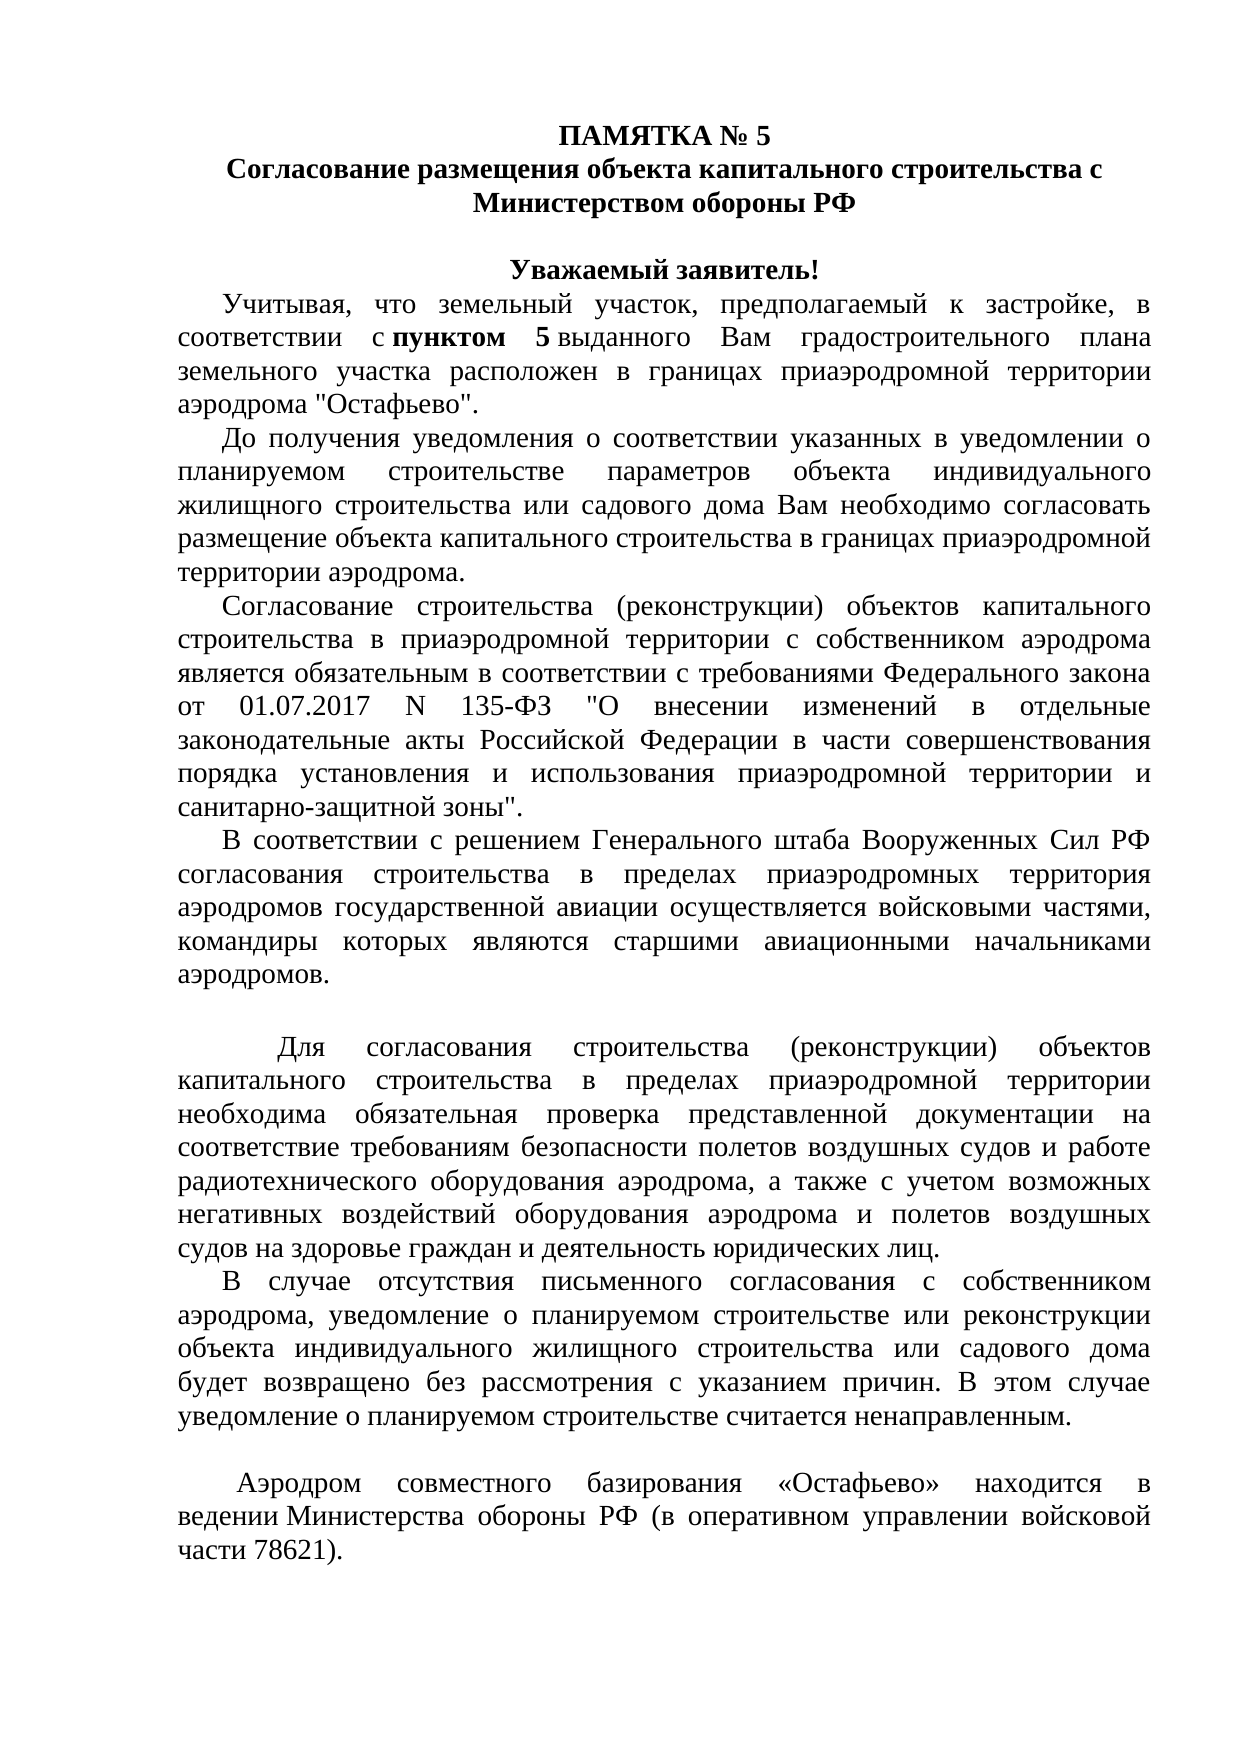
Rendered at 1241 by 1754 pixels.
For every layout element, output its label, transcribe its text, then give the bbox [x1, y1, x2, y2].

text Согласование строительства (реконструкции) объектов капитального строительства в приаэродромной территории с собственником аэродрома является обязательным в соответствии с требованиями Федерального закона от 01.07.2017 N 135-ФЗ "О внесении изменений в отдельные законодательные акты Российской Федерации в части совершенствования порядка установления и использования приаэродромной территории и санитарно-защитной зоны". [177, 588, 1152, 822]
text Согласование размещения объекта капитального строительства с Министерством обороны РФ [177, 152, 1152, 219]
text В случае отсутствия письменного согласования с собственником аэродрома, уведомление о планируемом строительстве или реконструкции объекта индивидуального жилищного строительства или садового дома будет возвращено без рассмотрения с указанием причин. В этом случае уведомление о планируемом строительстве считается ненаправленным. [177, 1263, 1152, 1431]
text До получения уведомления о соответствии указанных в уведомлении о планируемом строительстве параметров объекта индивидуального жилищного строительства или садового дома Вам необходимо согласовать размещение объекта капитального строительства в границах приаэродромной территории аэродрома. [177, 420, 1152, 588]
text Учитывая, что земельный участок, предполагаемый к застройке, в соответствии с пунктом 5 выданного Вам градостроительного плана земельного участка расположен в границах приаэродромной территории аэродрома "Остафьево". [177, 286, 1152, 420]
text Уважаемый заявитель! [177, 252, 1152, 286]
text Аэродром совместного базирования «Остафьево» находится в ведении Министерства обороны РФ (в оперативном управлении войсковой части 78621). [177, 1465, 1152, 1565]
text В соответствии с решением Генерального штаба Вооруженных Сил РФ согласования строительства в пределах приаэродромных территория аэродромов государственной авиации осуществляется войсковыми частями, командиры которых являются старшими авиационными начальниками аэродромов. [177, 822, 1152, 990]
text Для согласования строительства (реконструкции) объектов капитального строительства в пределах приаэродромной территории необходима обязательная проверка представленной документации на соответствие требованиям безопасности полетов воздушных судов и работе радиотехнического оборудования аэродрома, а также с учетом возможных негативных воздействий оборудования аэродрома и полетов воздушных судов на здоровье граждан и деятельность юридических лиц. [177, 1029, 1152, 1263]
text ПАМЯТКА № 5 [177, 118, 1152, 152]
